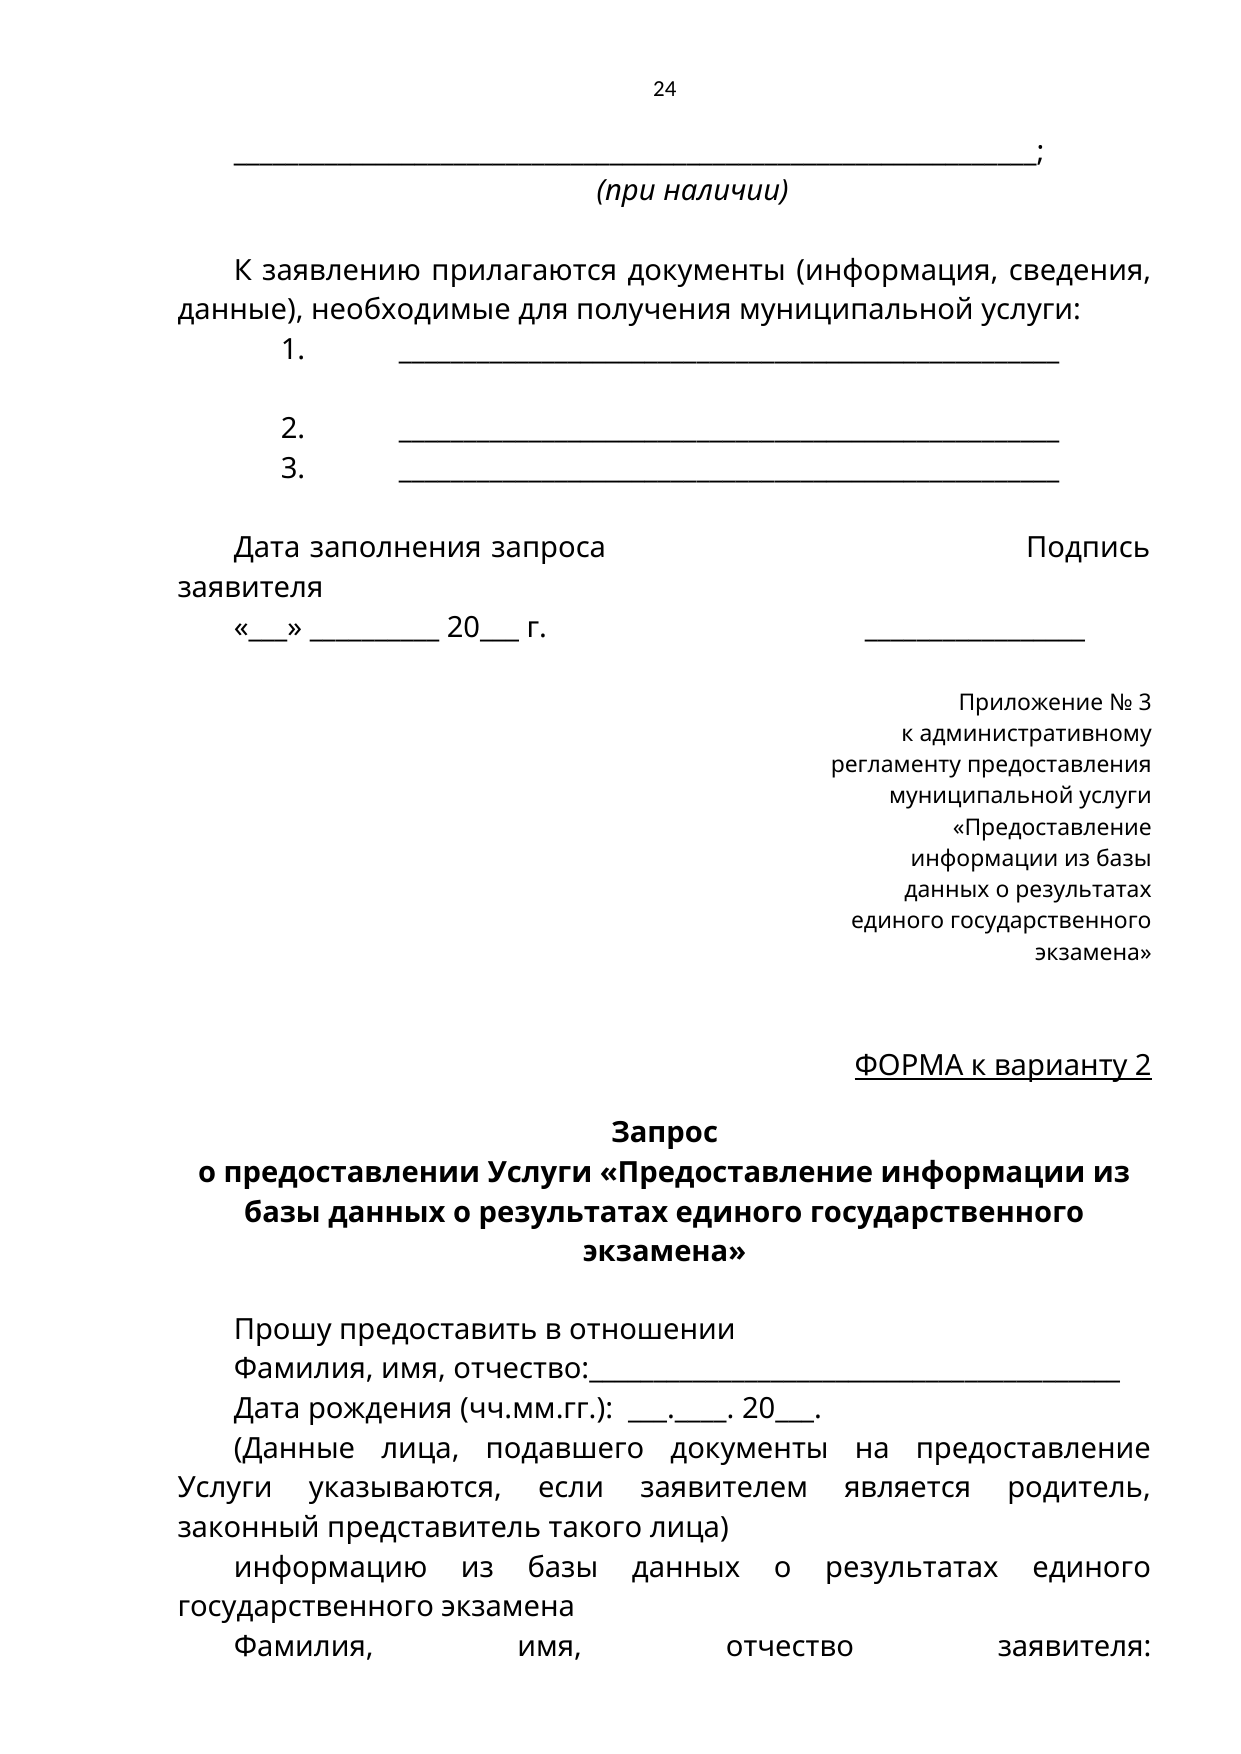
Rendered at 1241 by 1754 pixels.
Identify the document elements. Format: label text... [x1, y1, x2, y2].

text К заявлению прилагаются документы (информация, сведения, данные), необходимые для получения муниципальной услуги: [177, 249, 1152, 328]
list ___________________________________________________ [281, 328, 1152, 368]
text «___» __________ 20___ г. _________________ [177, 606, 1152, 646]
text информацию из базы данных о результатах единого государственного экзамена [177, 1546, 1152, 1625]
text Приложение № 3 [177, 686, 1152, 717]
text Дата рождения (чч.мм.гг.): ___.____. 20___. [177, 1387, 1152, 1427]
text (при наличии) [177, 169, 1152, 209]
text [177, 1625, 1152, 1665]
list ___________________________________________________ [281, 447, 1152, 487]
text к административному регламенту предоставления муниципальной услуги «Предоставление информации из базы данных о результатах единого государственного экзамена» [827, 717, 1152, 967]
list ___________________________________________________ [281, 408, 1152, 447]
text Дата заполнения запроса Подпись заявителя [177, 527, 1152, 606]
text (Данные лица, подавшего документы на предоставление Услуги указываются, если заявителем является родитель, законный представитель такого лица) [177, 1427, 1152, 1546]
text Прошу предоставить в отношении [177, 1308, 1152, 1348]
text Фамилия, имя, отчество:_________________________________________ [177, 1348, 1152, 1387]
text Запрос [177, 1112, 1152, 1151]
text ФОРМА к варианту 2 [252, 1044, 1152, 1084]
text о предоставлении Услуги «Предоставление информации из базы данных о результатах единого государственного экзамена» [177, 1151, 1152, 1270]
text ______________________________________________________________; [177, 130, 1152, 169]
